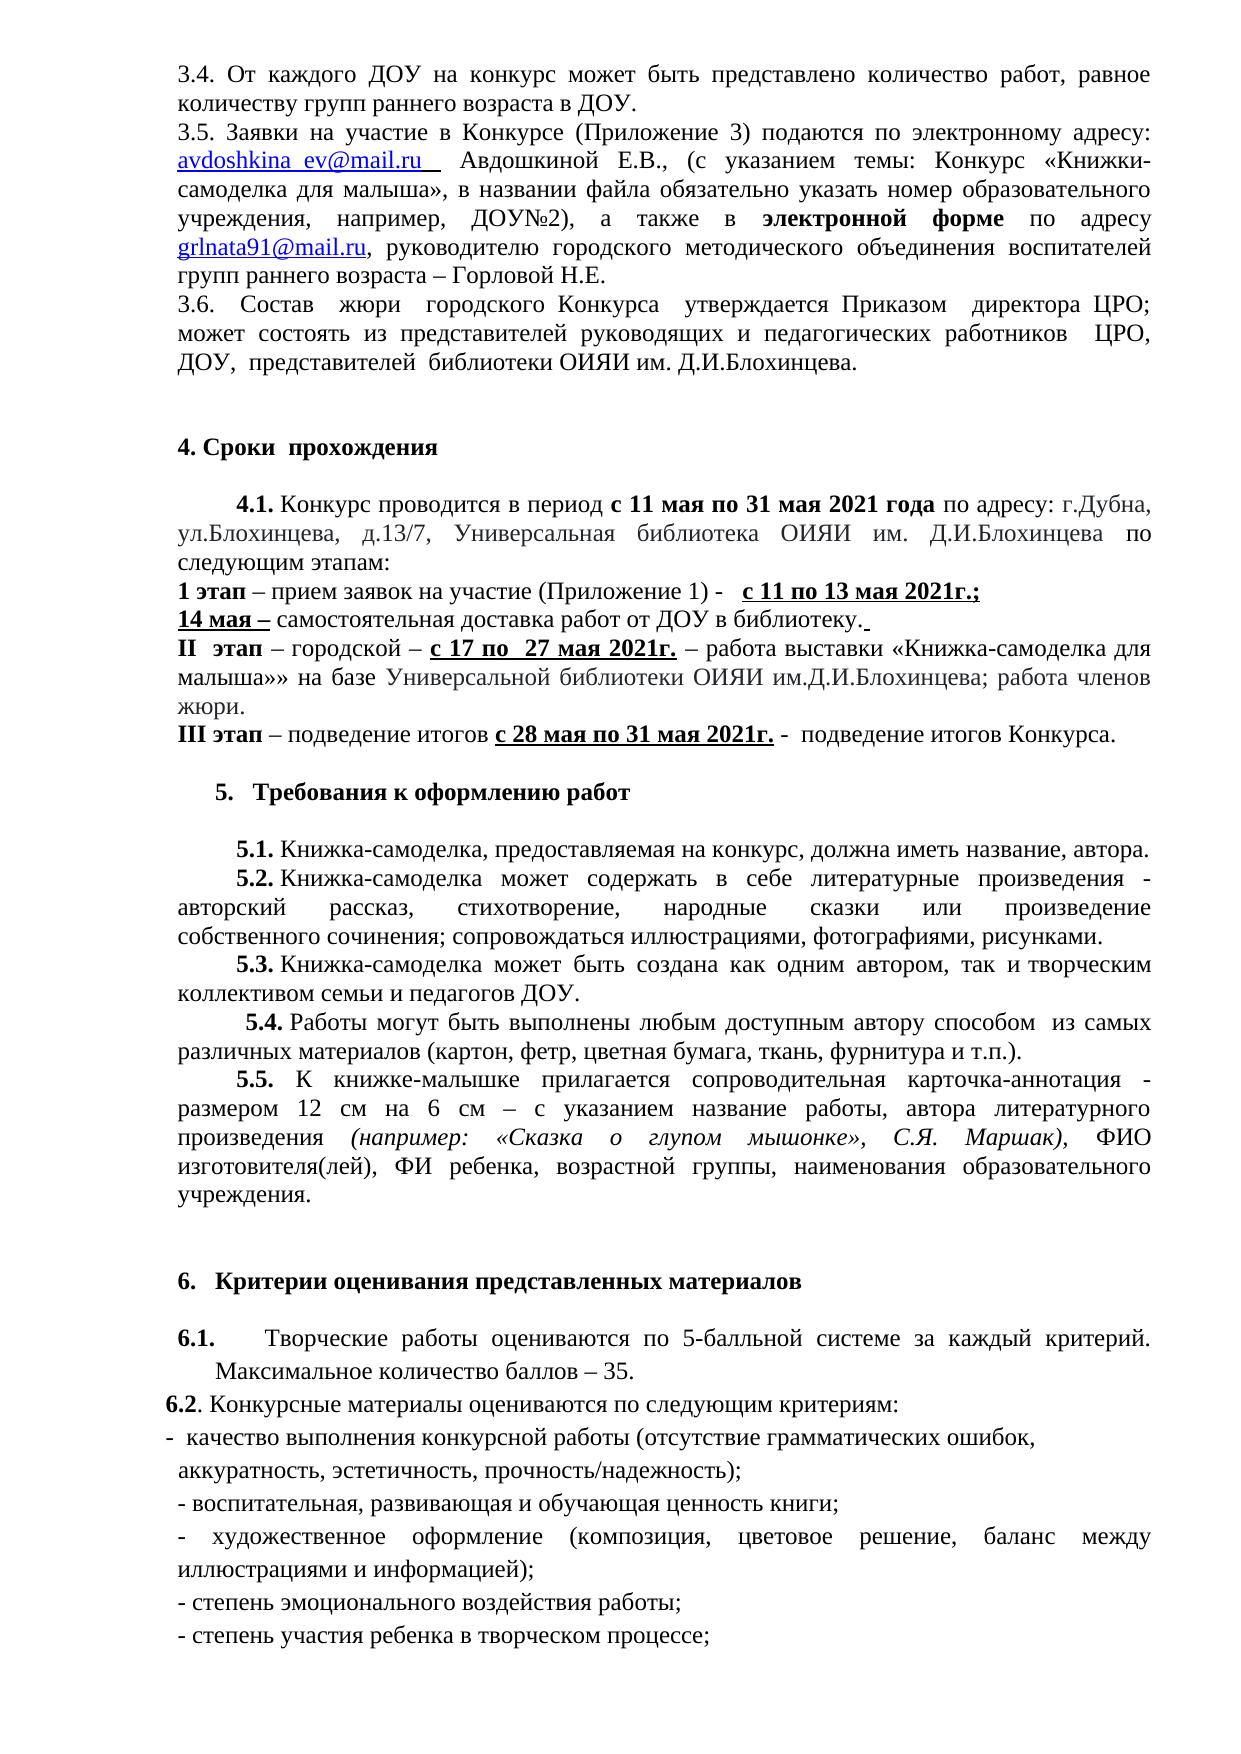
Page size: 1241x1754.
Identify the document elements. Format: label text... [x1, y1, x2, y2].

text 4.1. Конкурс проводится в период с 11 мая по 31 мая 2021 года по адресу: г.Дубна, ул.Блохинцева, д.13/7, Универсальная библиотека ОИЯИ им. Д.И.Блохинцева по следующим этапам: [177, 489, 1152, 576]
text аккуратность, эстетичность, прочность/надежность); [106, 1455, 1152, 1484]
text 1 этап – прием заявок на участие (Приложение 1) - с 11 по 13 мая 2021г.; [177, 576, 1152, 604]
text - художественное оформление (композиция, цветовое решение, баланс между иллюстрациями и информацией); [177, 1521, 1152, 1583]
list Критерии оценивания представленных материалов [177, 1266, 1152, 1294]
text 3.6. Состав жюри городского Конкурса утверждается Приказом директора ЦРО; может состоять из представителей руководящих и педагогических работников ЦРО, ДОУ, представителей библиотеки ОИЯИ им. Д.И.Блохинцева. [177, 289, 1152, 375]
list Требования к оформлению работ [215, 777, 1152, 806]
text III этап – подведение итогов с 28 мая по 31 мая 2021г. - подведение итогов Конкурса. [177, 719, 1152, 748]
list Творческие работы оцениваются по 5-балльной системе за каждый критерий. Максимальное количество баллов – 35. [177, 1323, 1152, 1385]
text 5.4. Работы могут быть выполнены любым доступным автору способом из самых различных материалов (картон, фетр, цветная бумага, ткань, фурнитура и т.п.). [177, 1007, 1152, 1064]
text 5.5. К книжке-малышке прилагается сопроводительная карточка-аннотация - размером 12 см на 6 см – с указанием название работы, автора литературного произведения (например: «Сказка о глупом мышонке», С.Я. Маршак), ФИО изготовителя(лей), ФИ ребенка, возрастной группы, наименования образовательного учреждения. [177, 1064, 1152, 1208]
text - воспитательная, развивающая и обучающая ценность книги; [177, 1488, 1152, 1517]
text 5.2. Книжка-самоделка может содержать в себе литературные произведения - авторский рассказ, стихотворение, народные сказки или произведение собственного сочинения; сопровождаться иллюстрациями, фотографиями, рисунками. [177, 863, 1152, 949]
text 3.4. От каждого ДОУ на конкурс может быть представлено количество работ, равное количеству групп раннего возраста в ДОУ. [177, 59, 1152, 117]
text II этап – городской – с 17 по 27 мая 2021г. – работа выставки «Книжка-самоделка для малыша»» на базе Универсальной библиотеки ОИЯИ им.Д.И.Блохинцева; работа членов жюри. [177, 633, 1152, 719]
text 14 мая – самостоятельная доставка работ от ДОУ в библиотеку. [177, 604, 1152, 633]
text 6.2. Конкурсные материалы оцениваются по следующим критериям: [106, 1389, 1152, 1418]
text - степень участия ребенка в творческом процессе; [177, 1621, 1152, 1649]
text - качество выполнения конкурсной работы (отсутствие грамматических ошибок, [106, 1422, 1152, 1451]
text 3.5. Заявки на участие в Конкурсе (Приложение 3) подаются по электронному адресу: avdoshkina_ev@mail.ru Авдошкиной Е.В., (с указанием темы: Конкурс «Книжки-самоделка для малыша», в названии файла обязательно указать номер образовательного учреждения, например, ДОУ№2), а также в электронной форме по адресу grlnata91@mail.ru, руководителю городского методического объединения воспитателей групп раннего возраста – Горловой Н.Е. [177, 117, 1152, 289]
text - степень эмоционального воздействия работы; [177, 1587, 1152, 1616]
text 5.1. Книжка-самоделка, предоставляемая на конкурс, должна иметь название, автора. [177, 834, 1152, 863]
text 5.3. Книжка-самоделка может быть создана как одним автором, так и творческим коллективом семьи и педагогов ДОУ. [177, 949, 1152, 1007]
text 4. Сроки прохождения [177, 432, 1152, 461]
